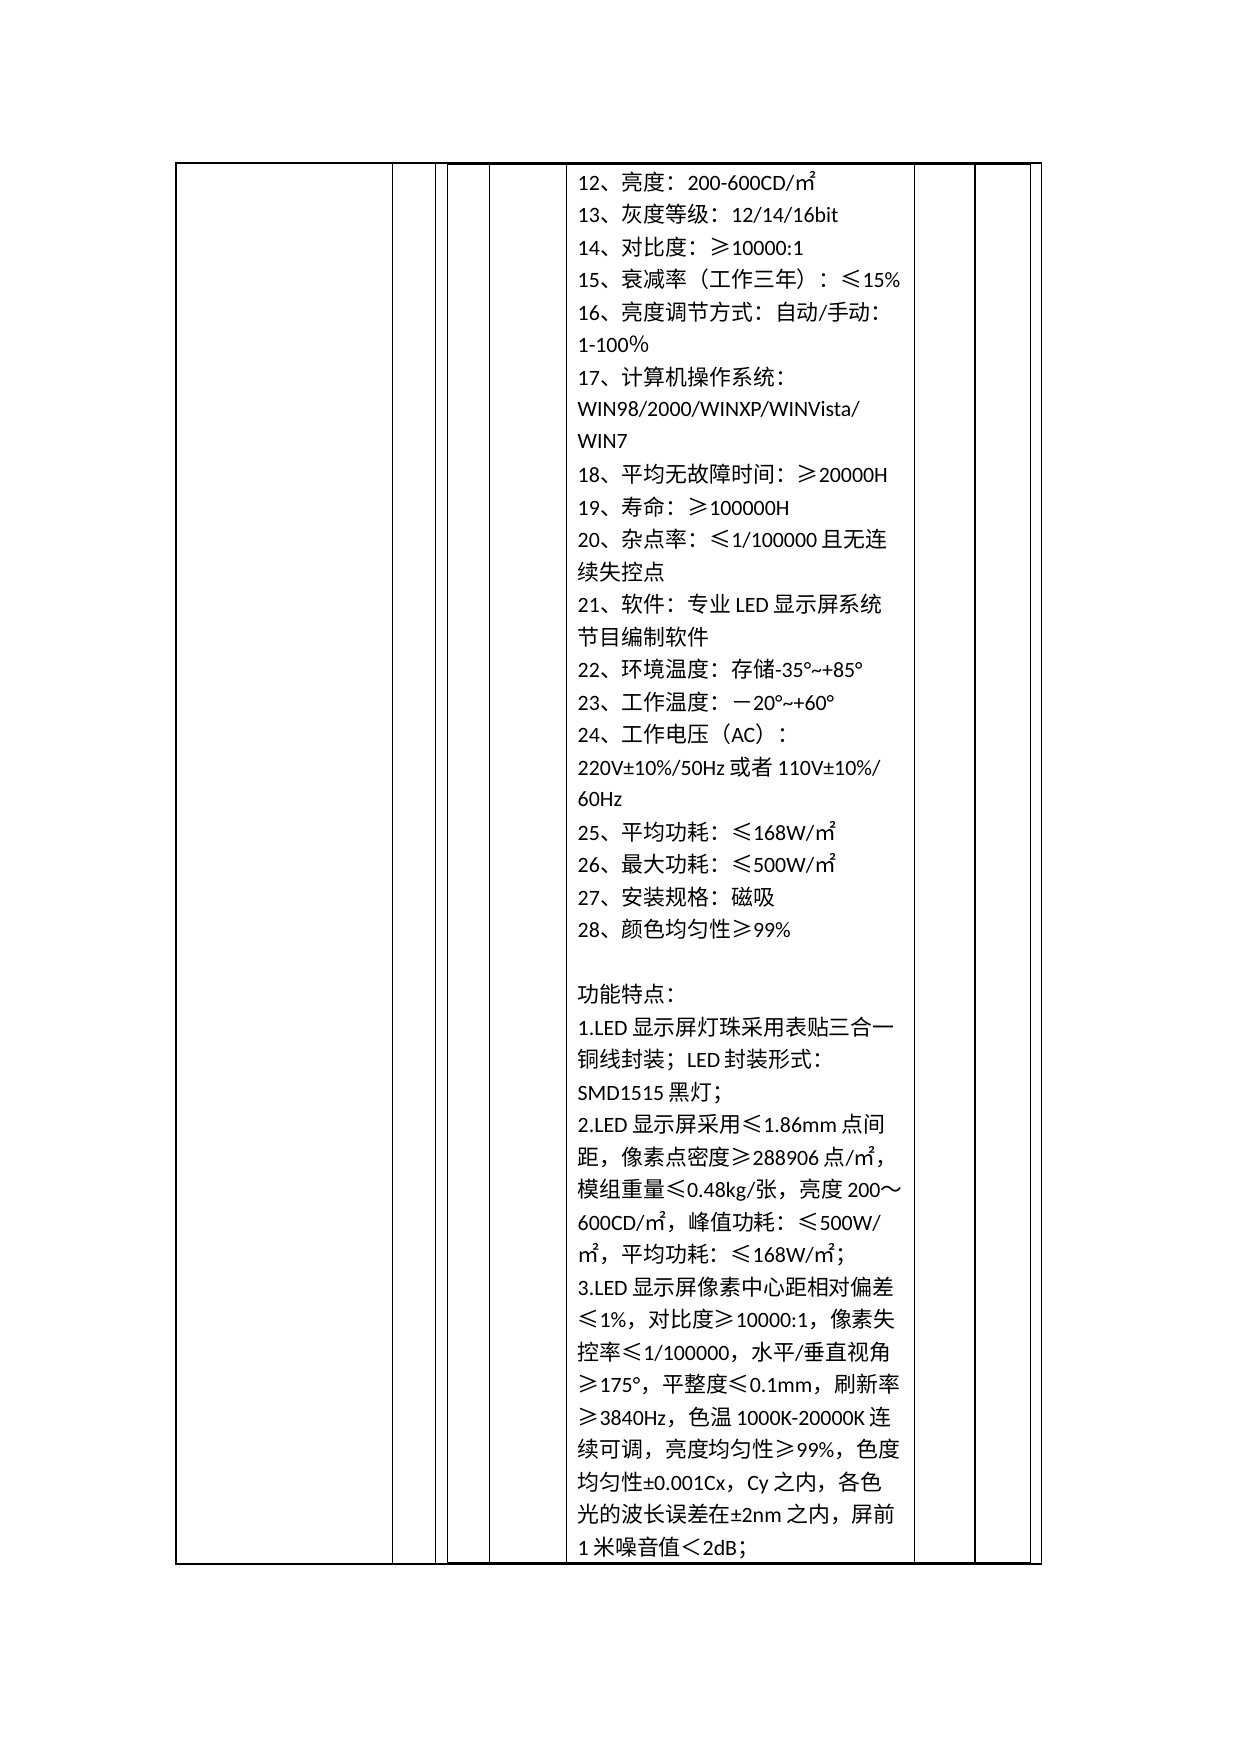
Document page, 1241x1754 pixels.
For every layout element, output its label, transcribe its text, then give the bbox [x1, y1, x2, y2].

table_cell [177, 164, 392, 1563]
table_cell 1 [393, 164, 435, 1563]
